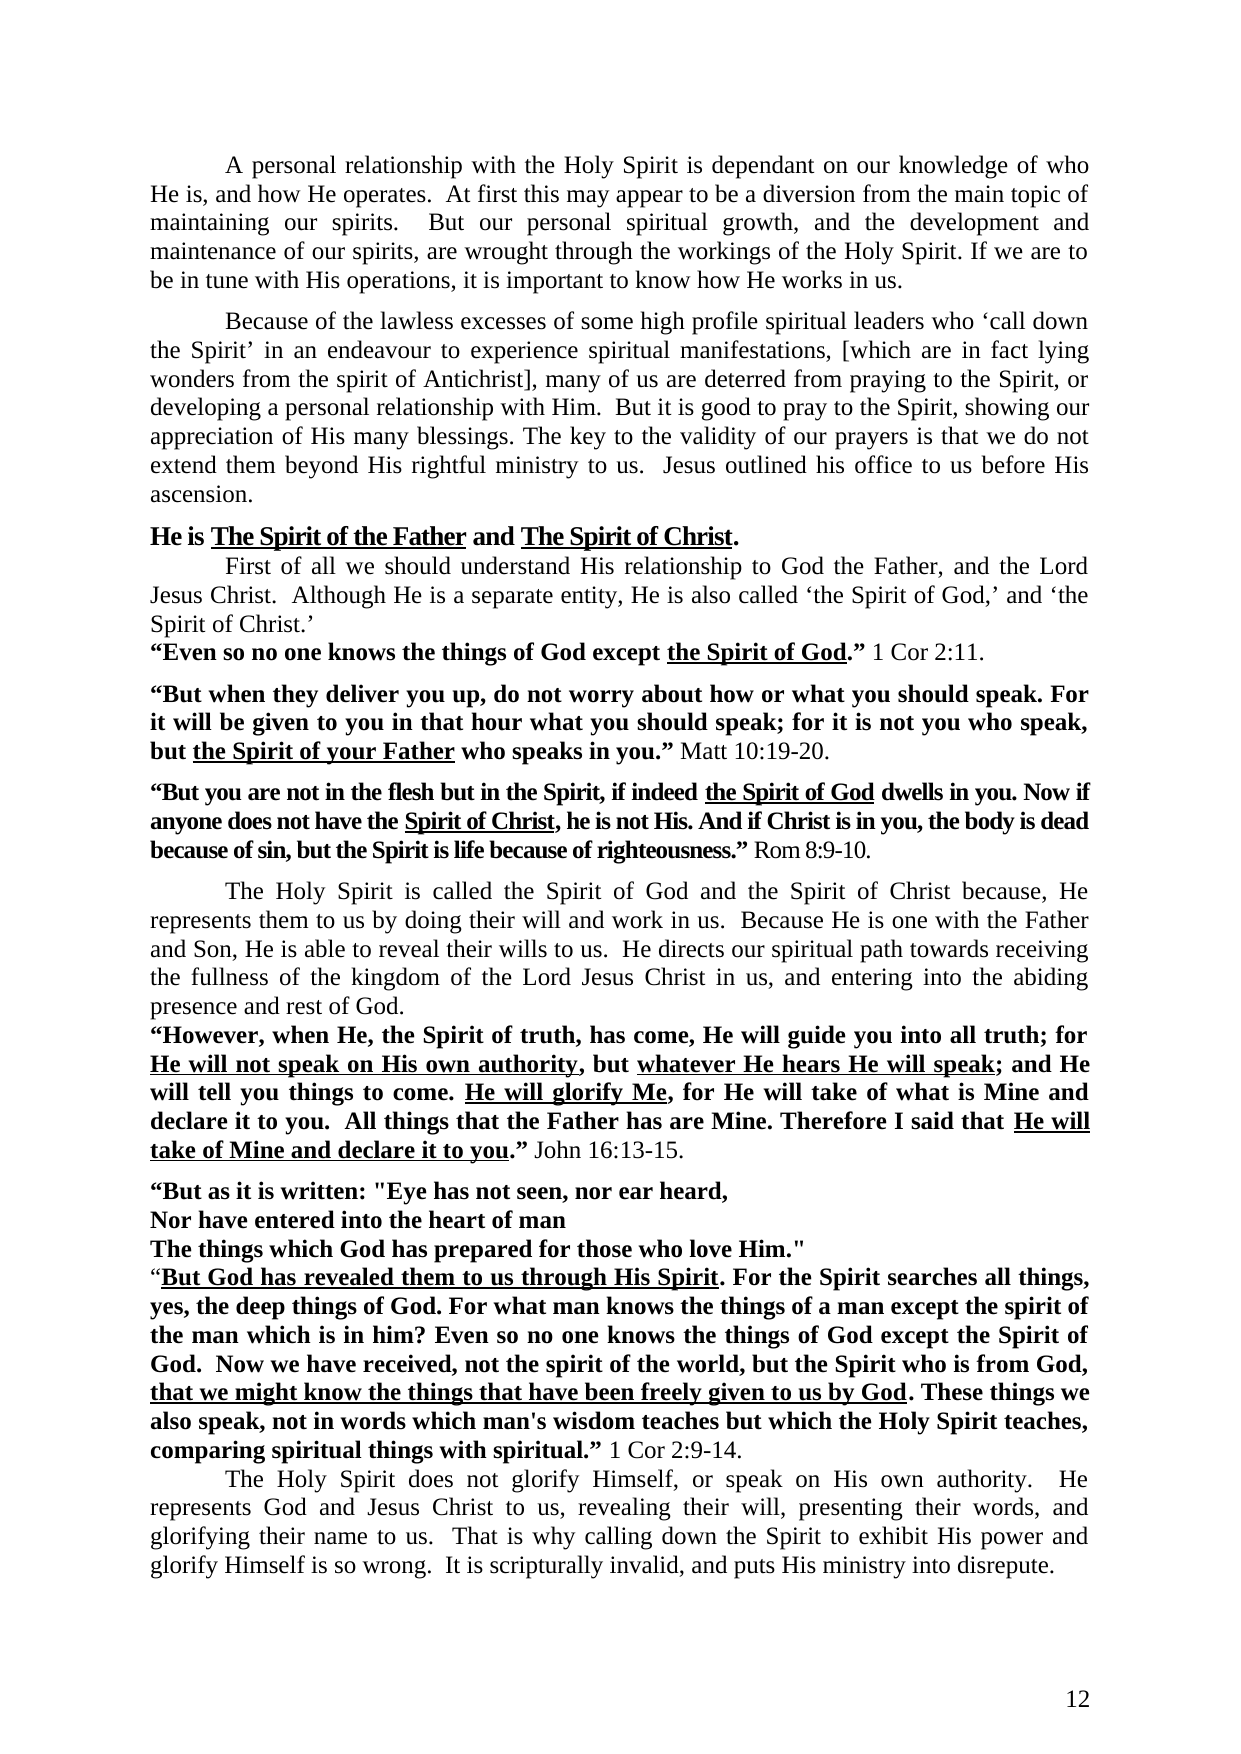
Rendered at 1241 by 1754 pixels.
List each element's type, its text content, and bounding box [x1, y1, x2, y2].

text “But God has revealed them to us through His Spirit. For the Spirit searches all things, yes, the deep things of God. For what man knows the things of a man except the spirit of the man which is in him? Even so no one knows the things of God except the Spirit of God. Now we have received, not the spirit of the world, but the Spirit who is from God, that we might know the things that have been freely given to us by God. These things we also speak, not in words which man's wisdom teaches but which the Holy Spirit teaches, comparing spiritual things with spiritual.” 1 Cor 2:9-14. [150, 1262, 1090, 1464]
text He is The Spirit of the Father and The Spirit of Christ. [150, 520, 1090, 551]
text The Holy Spirit is called the Spirit of God and the Spirit of Christ because, He represents them to us by doing their will and work in us. Because He is one with the Father and Son, He is able to reveal their wills to us. He directs our spiritual path towards receiving the fullness of the kingdom of the Lord Jesus Christ in us, and entering into the abiding presence and rest of God. [150, 876, 1090, 1020]
text The things which God has prepared for those who love Him." [150, 1234, 1090, 1262]
text “But as it is written: "Eye has not seen, nor ear heard, [150, 1176, 1090, 1205]
text “Even so no one knows the things of God except the Spirit of God.” 1 Cor 2:11. [150, 637, 1090, 666]
text Because of the lawless excesses of some high profile spiritual leaders who ‘call down the Spirit’ in an endeavour to experience spiritual manifestations, [which are in fact lying wonders from the spirit of Antichrist], many of us are deterred from praying to the Spirit, or developing a personal relationship with Him. But it is good to pray to the Spirit, showing our appreciation of His many blessings. The key to the validity of our prayers is that we do not extend them beyond His rightful ministry to us. Jesus outlined his office to us before His ascension. [150, 306, 1090, 507]
text “However, when He, the Spirit of truth, has come, He will guide you into all truth; for He will not speak on His own authority, but whatever He hears He will speak; and He will tell you things to come. He will glorify Me, for He will take of what is Mine and declare it to you. All things that the Father has are Mine. Therefore I said that He will take of Mine and declare it to you.” John 16:13-15. [150, 1020, 1090, 1164]
text A personal relationship with the Holy Spirit is dependant on our knowledge of who He is, and how He operates. At first this may appear to be a diversion from the main topic of maintaining our spirits. But our personal spiritual growth, and the development and maintenance of our spirits, are wrought through the workings of the Holy Spirit. If we are to be in tune with His operations, it is important to know how He works in us. [150, 150, 1090, 294]
text First of all we should understand His relationship to God the Father, and the Lord Jesus Christ. Although He is a separate entity, He is also called ‘the Spirit of God,’ and ‘the Spirit of Christ.’ [150, 551, 1090, 637]
text The Holy Spirit does not glorify Himself, or speak on His own authority. He represents God and Jesus Christ to us, revealing their will, presenting their words, and glorifying their name to us. That is why calling down the Spirit to exhibit His power and glorify Himself is so wrong. It is scripturally invalid, and puts His ministry into disrepute. [150, 1464, 1090, 1579]
text “But you are not in the flesh but in the Spirit, if indeed the Spirit of God dwells in you. Now if anyone does not have the Spirit of Christ, he is not His. And if Christ is in you, the body is dead because of sin, but the Spirit is life because of righteousness.” Rom 8:9-10. [150, 777, 1090, 864]
subtitle Nor have entered into the heart of man [150, 1205, 1090, 1234]
text “But when they deliver you up, do not worry about how or what you should speak. For it will be given to you in that hour what you should speak; for it is not you who speak, but the Spirit of your Father who speaks in you.” Matt 10:19-20. [150, 679, 1090, 765]
